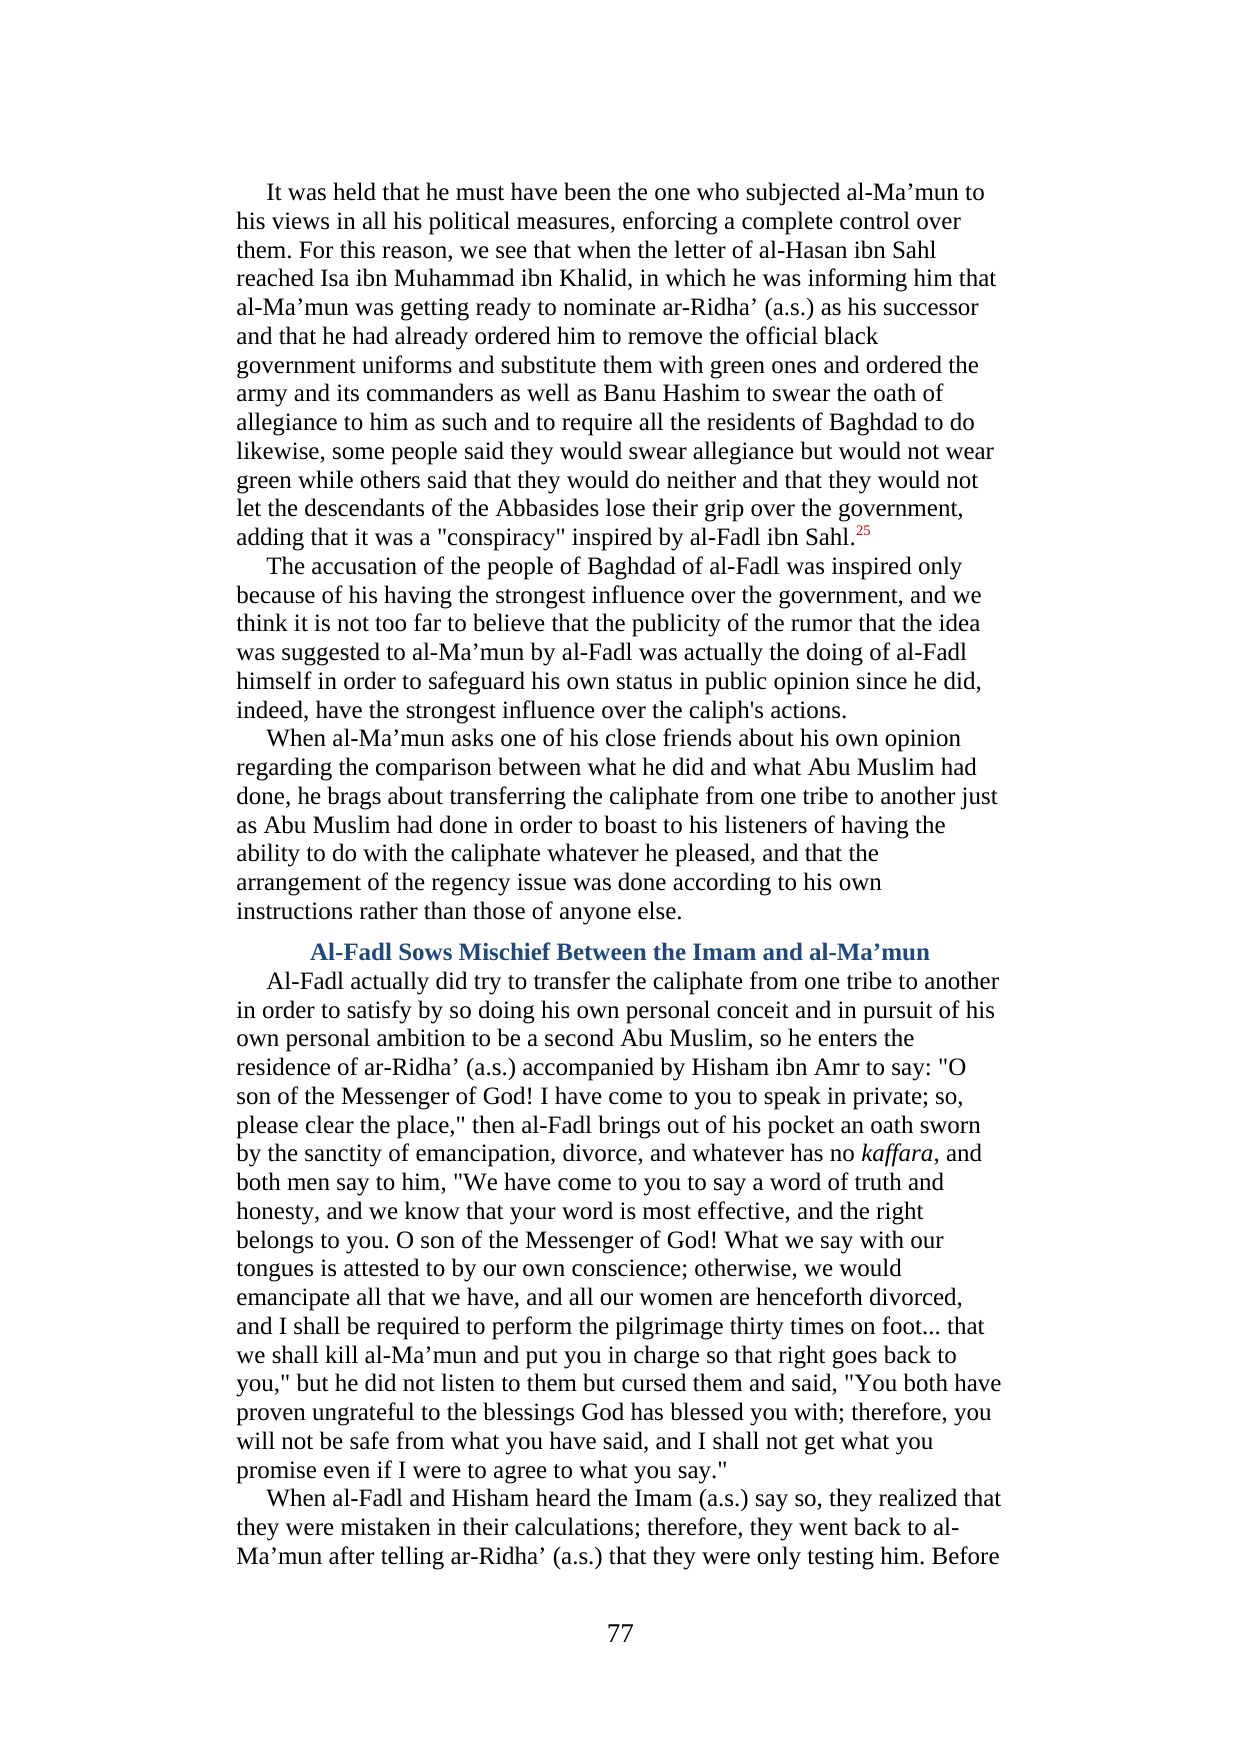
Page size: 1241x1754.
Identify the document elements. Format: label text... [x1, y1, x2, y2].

text It was held that he must have been the one who subjected al-Ma’mun to his views in all his political measures, enforcing a complete control over them. For this reason, we see that when the letter of al-Hasan ibn Sahl reached Isa ibn Muhammad ibn Khalid, in which he was informing him that al-Ma’mun was getting ready to nominate ar-Ridha’ (a.s.) as his successor and that he had already ordered him to remove the official black government uniforms and substitute them with green ones and ordered the army and its commanders as well as Banu Hashim to swear the oath of allegiance to him as such and to require all the residents of Baghdad to do likewise, some people said they would swear allegiance but would not wear green while others said that they would do neither and that they would not let the descendants of the Abbasides lose their grip over the government, adding that it was a "conspiracy" inspired by al-Fadl ibn Sahl.25 [236, 177, 1004, 551]
text The accusation of the people of Baghdad of al-Fadl was inspired only because of his having the strongest influence over the government, and we think it is not too far to believe that the publicity of the rumor that the idea was suggested to al-Ma’mun by al-Fadl was actually the doing of al-Fadl himself in order to safeguard his own status in public opinion since he did, indeed, have the strongest influence over the caliph's actions. [236, 551, 1004, 723]
text When al-Ma’mun asks one of his close friends about his own opinion regarding the comparison between what he did and what Abu Muslim had done, he brags about transferring the caliphate from one tribe to another just as Abu Muslim had done in order to boast to his listeners of having the ability to do with the caliphate whatever he pleased, and that the arrangement of the regency issue was done according to his own instructions rather than those of anyone else. [236, 723, 1004, 925]
subtitle Al-Fadl Sows Mischief Between the Imam and al-Ma’mun [236, 937, 1004, 966]
text Al-Fadl actually did try to transfer the caliphate from one tribe to another in order to satisfy by so doing his own personal conceit and in pursuit of his own personal ambition to be a second Abu Muslim, so he enters the residence of ar-Ridha’ (a.s.) accompanied by Hisham ibn Amr to say: "O son of the Messenger of God! I have come to you to speak in private; so, please clear the place," then al-Fadl brings out of his pocket an oath sworn by the sanctity of emancipation, divorce, and whatever has no kaffara, and both men say to him, "We have come to you to say a word of truth and honesty, and we know that your word is most effective, and the right belongs to you. O son of the Messenger of God! What we say with our tongues is attested to by our own conscience; otherwise, we would emancipate all that we have, and all our women are henceforth divorced, and I shall be required to perform the pilgrimage thirty times on foot... that we shall kill al-Ma’mun and put you in charge so that right goes back to you," but he did not listen to them but cursed them and said, "You both have proven ungrateful to the blessings God has blessed you with; therefore, you will not be safe from what you have said, and I shall not get what you promise even if I were to agree to what you say." [236, 966, 1004, 1483]
text When al-Fadl and Hisham heard the Imam (a.s.) say so, they realized that they were mistaken in their calculations; therefore, they went back to al-Ma’mun after telling ar-Ridha’ (a.s.) that they were only testing him. Before [236, 1483, 1004, 1570]
